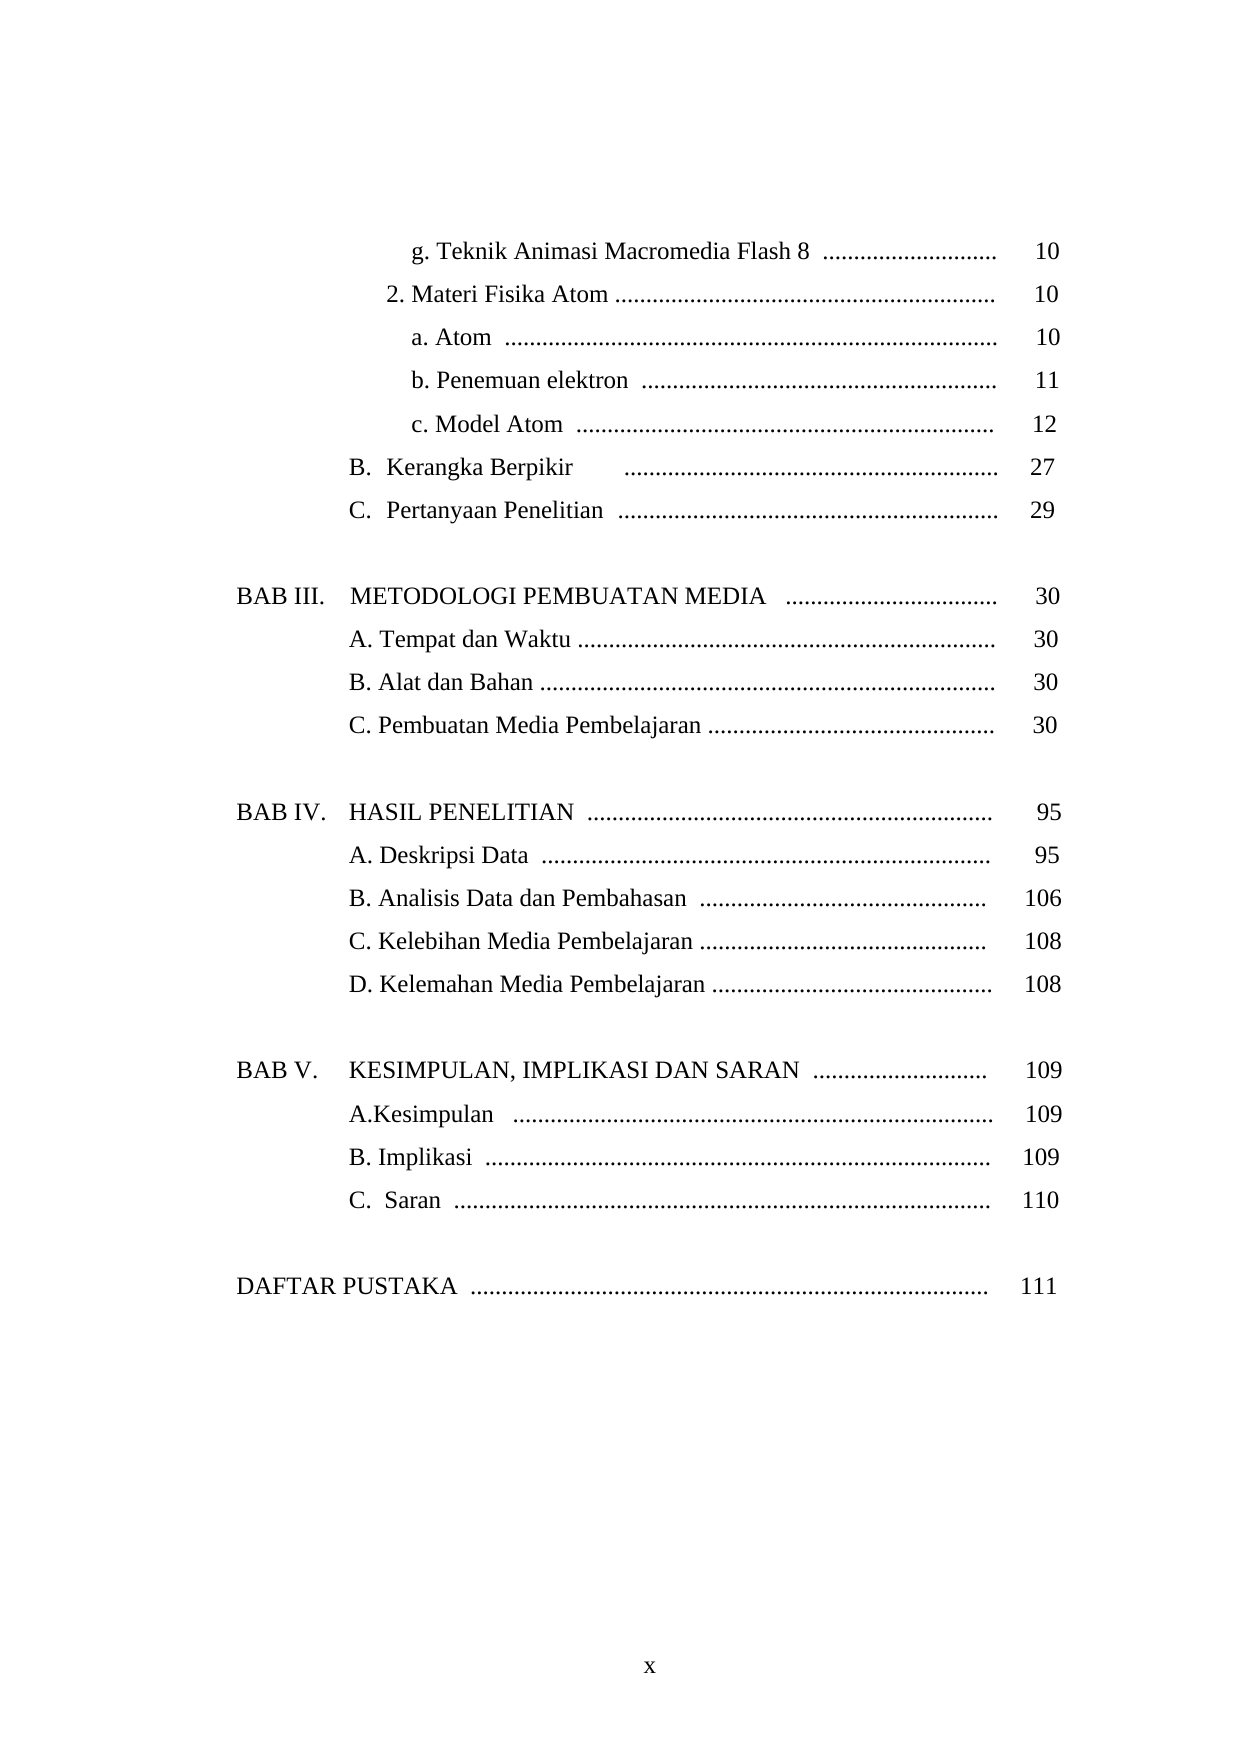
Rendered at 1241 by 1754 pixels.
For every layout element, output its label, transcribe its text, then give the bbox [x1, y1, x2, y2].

text A. Deskripsi Data ........................................................................ 95 [236, 840, 1063, 869]
text b. Penemuan elektron ......................................................... 11 [386, 366, 1063, 394]
text g. Teknik Animasi Macromedia Flash 8 ............................ 10 [236, 236, 1063, 265]
text A. Tempat dan Waktu ................................................................... 30 [236, 624, 1063, 653]
text B. Implikasi ................................................................................. 109 [236, 1142, 1063, 1171]
list Kerangka Berpikir ............................................................ 27 [349, 452, 1063, 481]
text C. Pembuatan Media Pembelajaran .............................................. 30 [236, 711, 1063, 739]
text BAB IV. HASIL PENELITIAN ................................................................. 95 [236, 797, 1063, 826]
text a. Atom ............................................................................... 10 [386, 322, 1063, 351]
text B. Analisis Data dan Pembahasan .............................................. 106 [236, 883, 1063, 912]
text BAB V. KESIMPULAN, IMPLIKASI DAN SARAN ............................ 109 [236, 1056, 1063, 1084]
text B. Alat dan Bahan ......................................................................... 30 [236, 667, 1063, 696]
text A.Kesimpulan ............................................................................. 109 [236, 1099, 1063, 1127]
text C. Saran ...................................................................................... 110 [236, 1185, 1063, 1214]
text c. Model Atom ................................................................... 12 [386, 409, 1063, 437]
text D. Kelemahan Media Pembelajaran ............................................. 108 [349, 969, 1063, 998]
text 2. Materi Fisika Atom ............................................................. 10 [386, 279, 1063, 308]
text BAB III. METODOLOGI PEMBUATAN MEDIA .................................. 30 [236, 581, 1063, 610]
list Pertanyaan Penelitian ............................................................. 29 [349, 495, 1063, 567]
text DAFTAR PUSTAKA ................................................................................... 111 [236, 1271, 1063, 1300]
text C. Kelebihan Media Pembelajaran .............................................. 108 [349, 926, 1063, 955]
